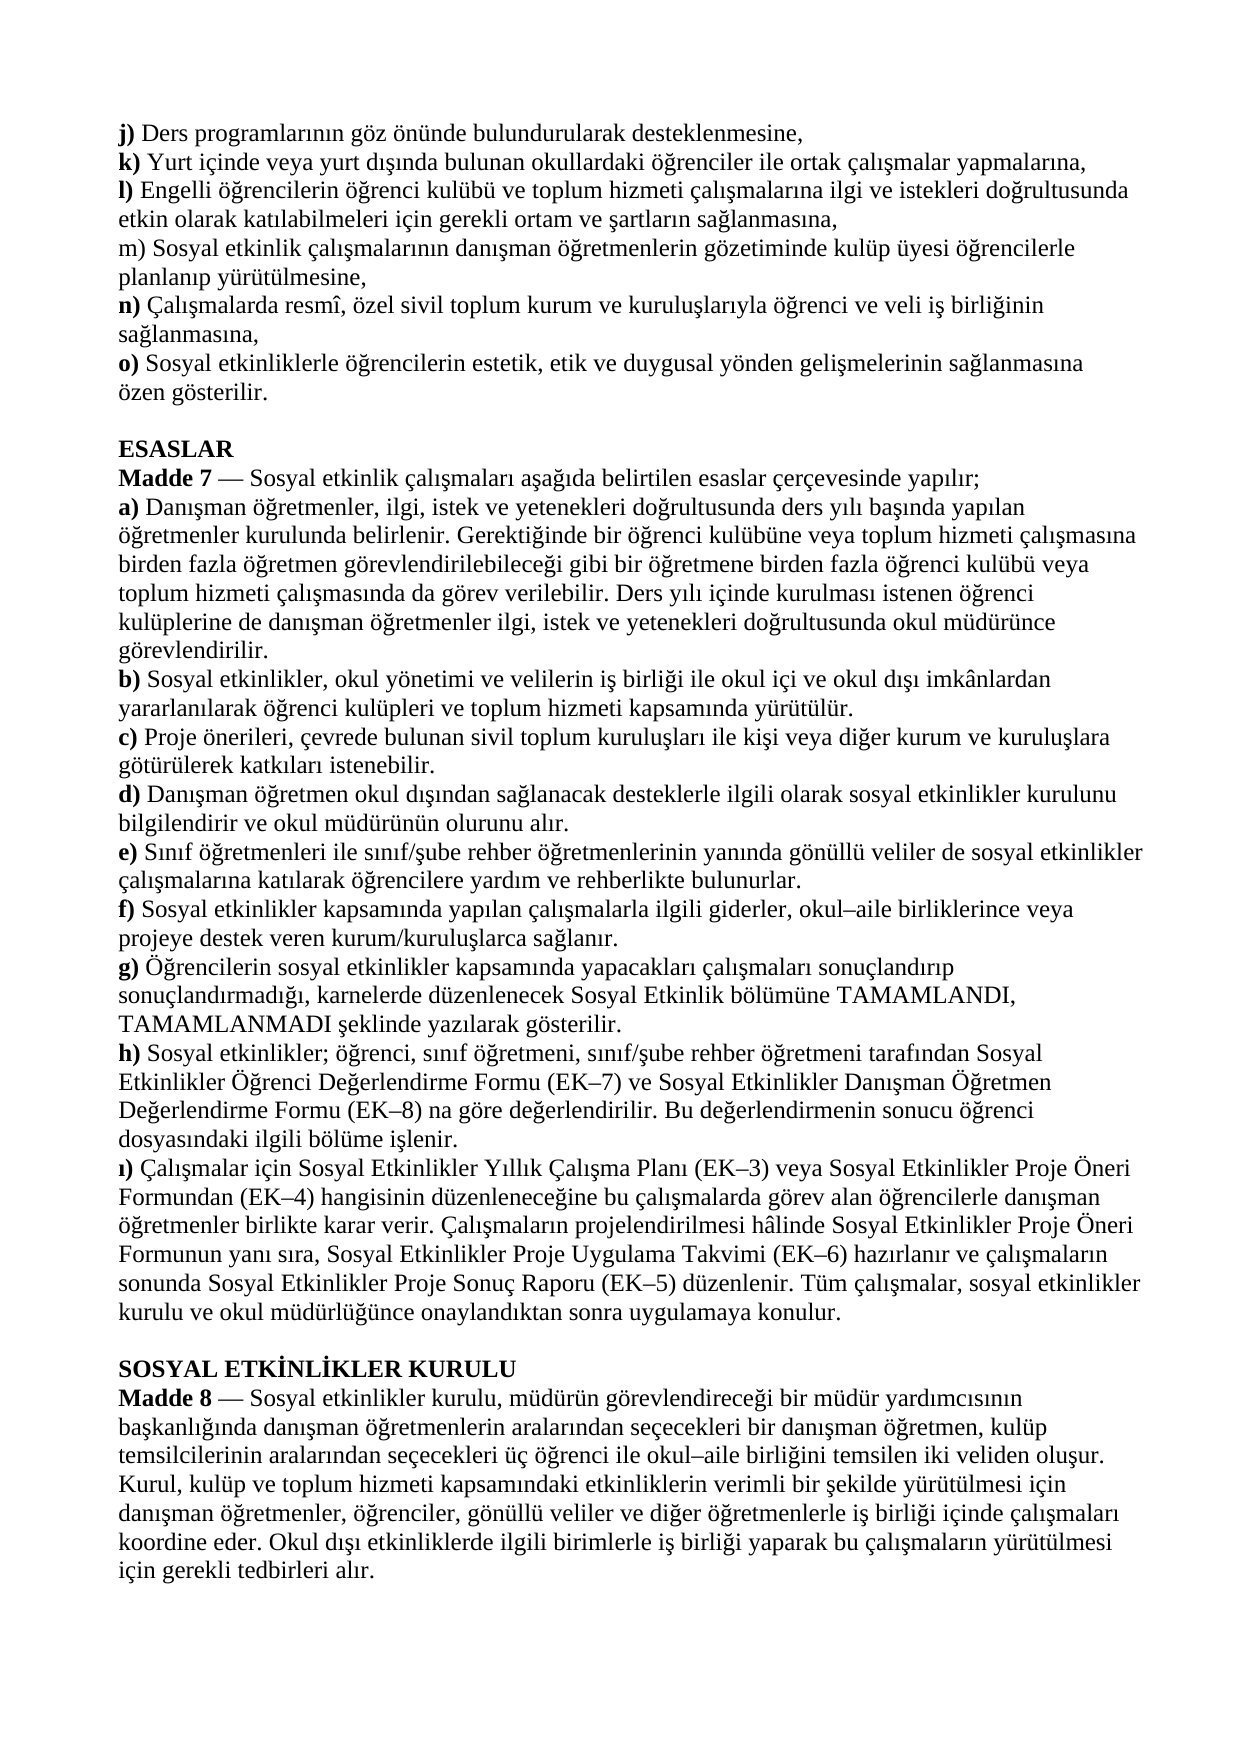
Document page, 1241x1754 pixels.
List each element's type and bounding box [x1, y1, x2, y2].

text [118, 118, 1152, 1642]
